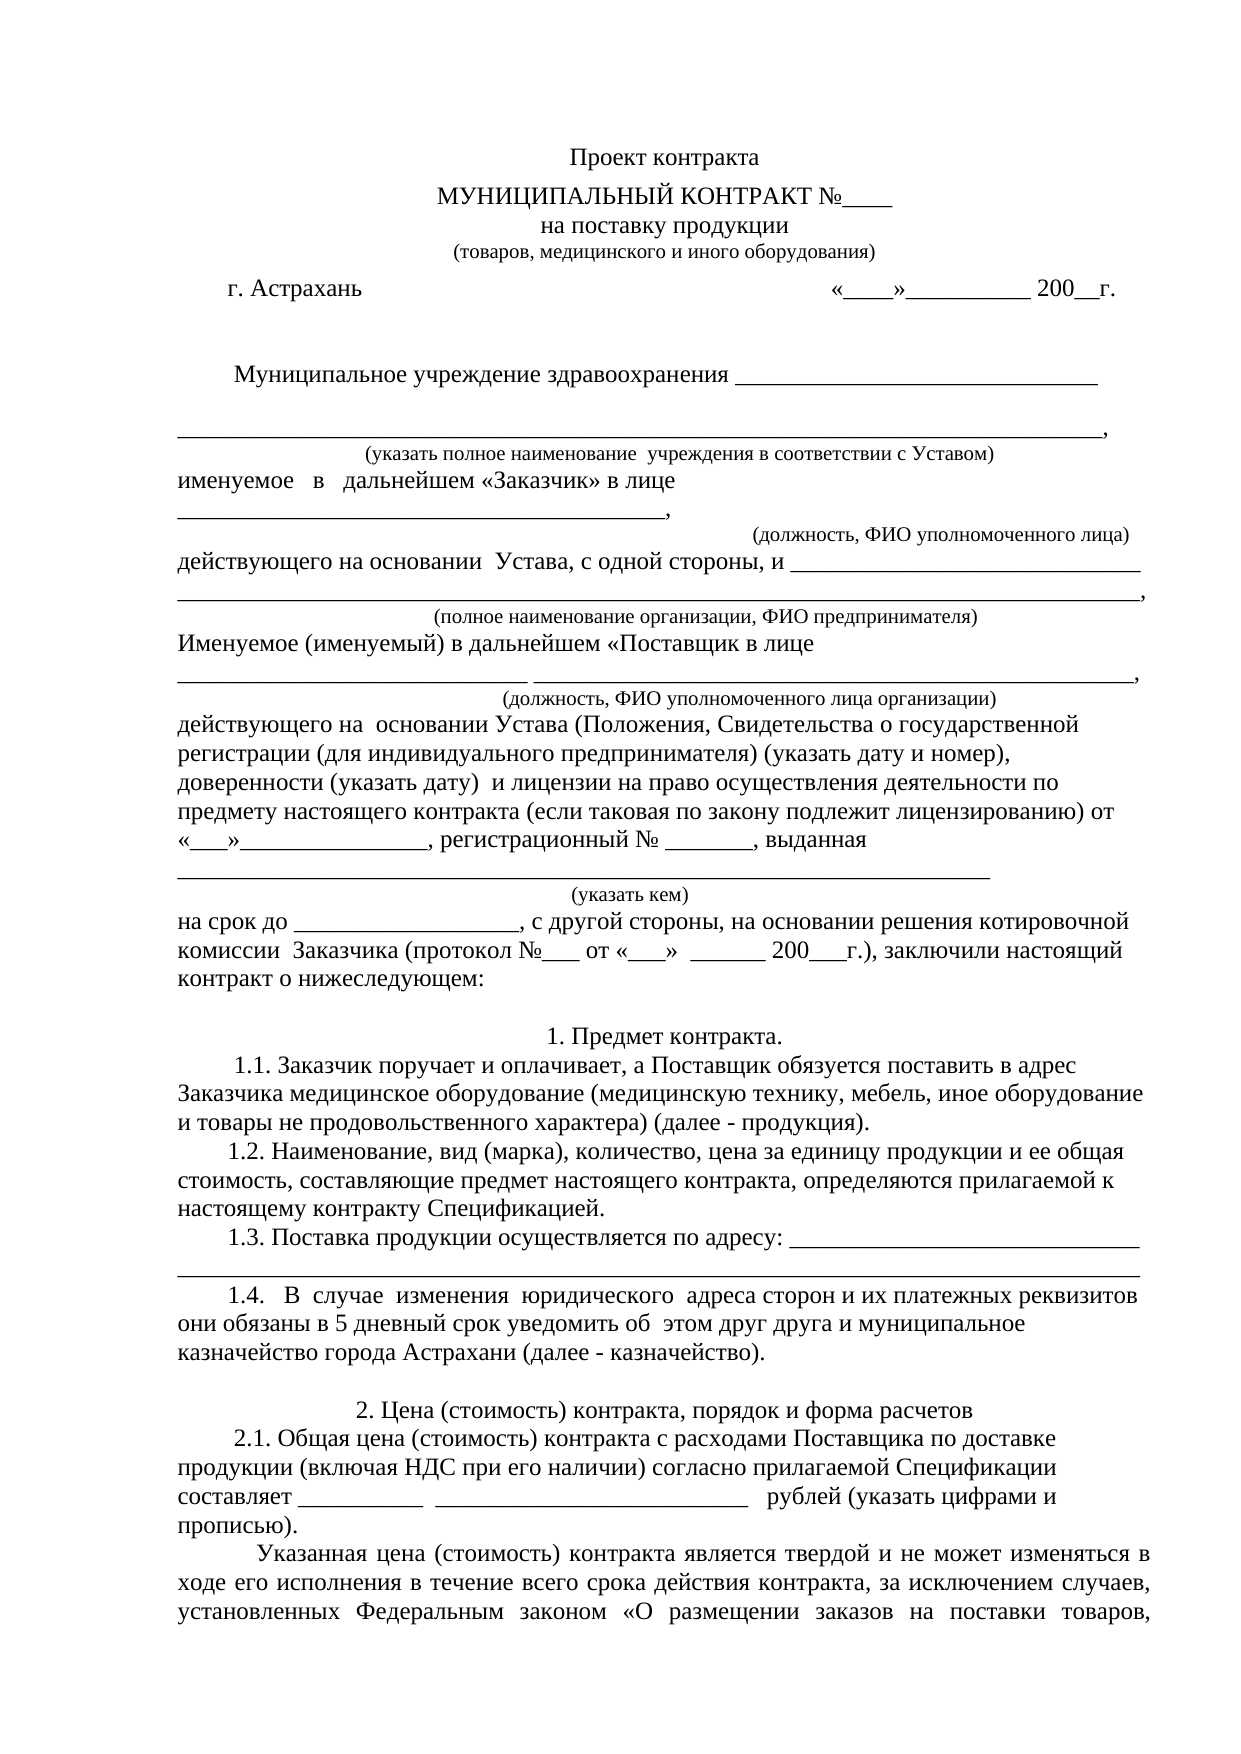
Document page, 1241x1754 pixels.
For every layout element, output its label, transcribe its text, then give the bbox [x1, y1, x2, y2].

text (указать кем) [177, 882, 1152, 906]
text (указать полное наименование учреждения в соответствии с Уставом) [177, 441, 1152, 465]
text действующего на основании Устава, с одной стороны, и ____________________________ [177, 546, 1152, 575]
text 1.1. Заказчик поручает и оплачивает, а Поставщик обязуется поставить в адрес Заказчика медицинское оборудование (медицинскую технику, мебель, иное оборудование и товары не продовольственного характера) (далее - продукция). [177, 1050, 1152, 1136]
text именуемое в дальнейшем «Заказчик» в лице _______________________________________, [177, 465, 1152, 522]
text 1.2. Наименование, вид (марка), количество, цена за единицу продукции и ее общая стоимость, составляющие предмет настоящего контракта, определяются прилагаемой к настоящему контракту Спецификацией. [177, 1136, 1152, 1222]
text 1.4. В случае изменения юридического адреса сторон и их платежных реквизитов они обязаны в 5 дневный срок уведомить об этом друг друга и муниципальное казначейство города Астрахани (далее - казначейство). [177, 1280, 1152, 1366]
text (товаров, медицинского и иного оборудования) [177, 239, 1152, 263]
text Именуемое (именуемый) в дальнейшем «Поставщик в лице ____________________________ ________________________________________________, [177, 628, 1152, 685]
text (полное наименование организации, ФИО предпринимателя) [177, 604, 1152, 628]
text _____________________________________________________________________________ [177, 1251, 1152, 1280]
text 2.1. Общая цена (стоимость) контракта с расходами Поставщика по доставке продукции (включая НДС при его наличии) согласно прилагаемой Спецификации составляет __________ _________________________ рублей (указать цифрами и прописью). [177, 1423, 1152, 1538]
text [177, 1538, 1152, 1625]
text г. Астрахань «____»__________ 200__г. [177, 263, 1152, 302]
text на срок до __________________, с другой стороны, на основании решения котировочной комиссии Заказчика (протокол №___ от «___» ______ 200___г.), заключили настоящий контракт о нижеследующем: [177, 906, 1152, 992]
text Муниципальное учреждение здравоохранения _____________________________ [177, 359, 1152, 388]
text 2. Цена (стоимость) контракта, порядок и форма расчетов [177, 1395, 1152, 1423]
text __________________________________________________________________________, [177, 388, 1152, 441]
text 1. Предмет контракта. [177, 1021, 1152, 1050]
text действующего на основании Устава (Положения, Свидетельства о государственной регистрации (для индивидуального предпринимателя) (указать дату и номер), доверенности (указать дату) и лицензии на право осуществления деятельности по предмету настоящего контракта (если таковая по закону подлежит лицензированию) от «___»_______________, регистрационный № _______, выданная _________________________________________________________________ [177, 709, 1152, 882]
text (должность, ФИО уполномоченного лица) [177, 522, 1152, 546]
text (должность, ФИО уполномоченного лица организации) [177, 685, 1152, 709]
text на поставку продукции [177, 210, 1152, 239]
text Проект контракта [177, 142, 1152, 171]
text 1.3. Поставка продукции осуществляется по адресу: ____________________________ [177, 1222, 1152, 1251]
title МУНИЦИПАЛЬНЫЙ КОНТРАКТ №____ [177, 171, 1152, 210]
text _____________________________________________________________________________, [177, 575, 1152, 604]
